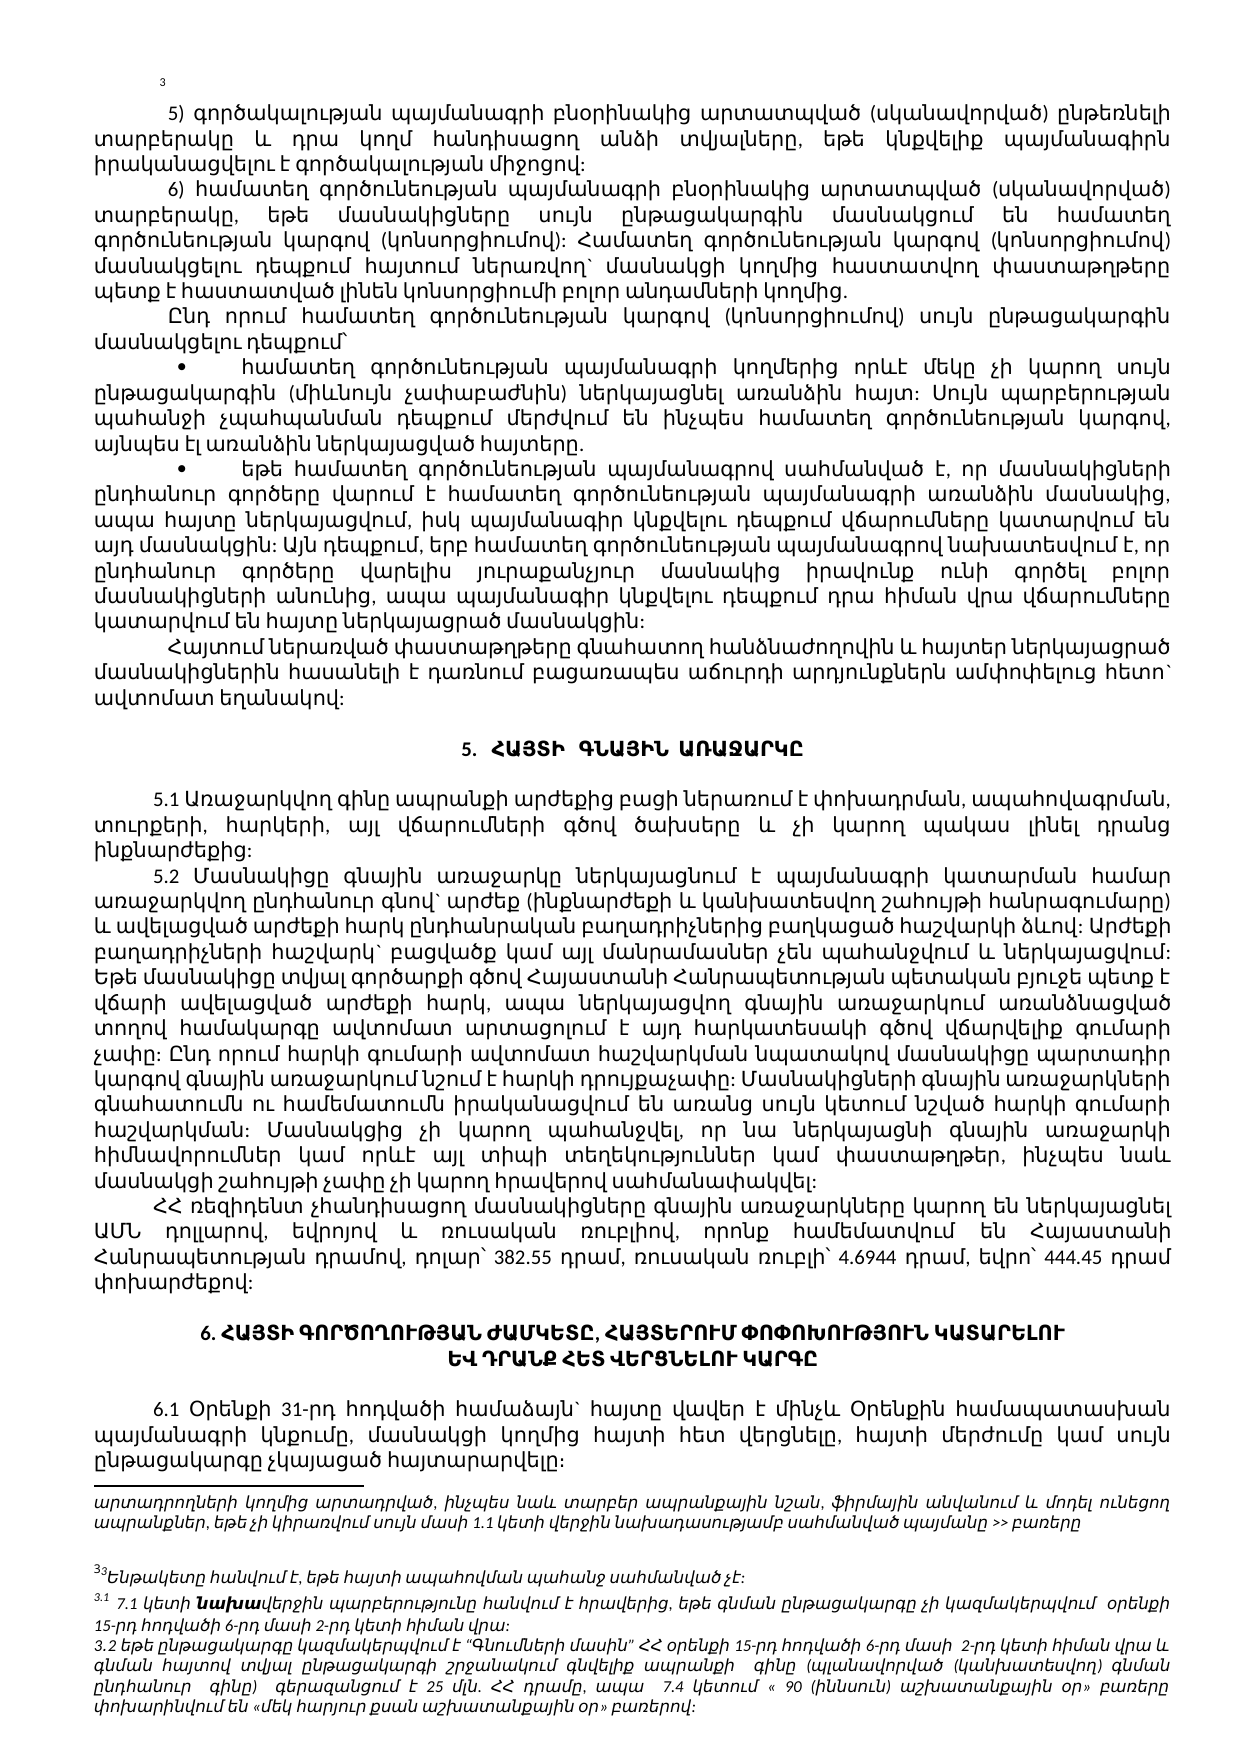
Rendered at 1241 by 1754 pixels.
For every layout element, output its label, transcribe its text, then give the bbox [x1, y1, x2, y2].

text 5) գործակալության պայմանագրի բնօրինակից արտատպված (սկանավորված) ընթեռնելի տարբերակը և դրա կողմ հանդիսացող անձի տվյալները, եթե կնքվելիք պայմանագիրն իրականացվելու է գործակալության միջոցով: [94, 100, 1171, 177]
text 6) համատեղ գործունեության պայմանագրի բնօրինակից արտատպված (սկանավորված) տարբերակը, եթե մասնակիցները սույն ընթացակարգին մասնակցում են համատեղ գործունեության կարգով (կոնսորցիումով): Համատեղ գործունեության կարգով (կոնսորցիումով) մասնակցելու դեպքում հայտում ներառվող` մասնակցի կողմից հաստատվող փաստաթղթերը պետք է հաստատված լինեն կոնսորցիումի բոլոր անդամների կողմից. [94, 177, 1171, 304]
text 5. ՀԱՅՏԻ ԳՆԱՅԻՆ ԱՌԱՋԱՐԿԸ [94, 736, 1171, 761]
text 3 [94, 75, 1171, 100]
text 5.2 Մասնակիցը գնային առաջարկը ներկայացնում է պայմանագրի կատարման համար առաջարկվող ընդհանուր գնով` արժեք (ինքնարժեքի և կանխատեսվող շահույթի հանրագումարը) և ավելացված արժեքի հարկ ընդհանրական բաղադրիչներից բաղկացած հաշվարկի ձևով: Արժեքի բաղադրիչների հաշվարկ` բացվածք կամ այլ մանրամասներ չեն պահանջվում և ներկայացվում: Եթե մասնակիցը տվյալ գործարքի գծով Հայաստանի Հանրապետության պետական բյուջե պետք է վճարի ավելացված արժեքի հարկ, ապա ներկայացվող գնային առաջարկում առանձնացված տողով համակարգը ավտոմատ արտացոլում է այդ հարկատեսակի գծով վճարվելիք գումարի չափը: Ընդ որում հարկի գումարի ավտոմատ հաշվարկման նպատակով մասնակիցը պարտադիր կարգով գնային առաջարկում նշում է հարկի դրույքաչափը: Մասնակիցների գնային առաջարկների գնահատումն ու համեմատումն իրականացվում են առանց սույն կետում նշված հարկի գումարի հաշվարկման: Մասնակցից չի կարող պահանջվել, որ նա ներկայացնի գնային առաջարկի հիմնավորումներ կամ որևէ այլ տիպի տեղեկություններ կամ փաստաթղթեր, ինչպես նաև մասնակցի շահույթի չափը չի կարող հրավերով սահմանափակվել: [94, 863, 1171, 1193]
text Ընդ որում համատեղ գործունեության կարգով (կոնսորցիումով) սույն ընթացակարգին մասնակցելու դեպքում՝ [94, 304, 1171, 354]
list եթե համատեղ գործունեության պայմանագրով սահմանված է, որ մասնակիցների ընդհանուր գործերը վարում է համատեղ գործունեության պայմանագրի առանձին մասնակից, ապա հայտը ներկայացվում, իսկ պայմանագիր կնքվելու դեպքում վճարումները կատարվում են այդ մասնակցին: Այն դեպքում, երբ համատեղ գործունեության պայմանագրով նախատեսվում է, որ ընդհանուր գործերը վարելիս յուրաքանչյուր մասնակից իրավունք ունի գործել բոլոր մասնակիցների անունից, ապա պայմանագիր կնքվելու դեպքում դրա հիման վրա վճարումները կատարվում են հայտը ներկայացրած մասնակցին: [94, 456, 1171, 634]
text Հայտում ներառված փաստաթղթերը գնահատող հանձնաժողովին և հայտեր ներկայացրած մասնակիցներին հասանելի է դառնում բացառապես աճուրդի արդյունքներն ամփոփելուց հետո` ավտոմատ եղանակով: [94, 634, 1171, 710]
list համատեղ գործունեության պայմանագրի կողմերից որևէ մեկը չի կարող սույն ընթացակարգին (միևնույն չափաբաժնին) ներկայացնել առանձին հայտ: Սույն պարբերության պահանջի չպահպանման դեպքում մերժվում են ինչպես համատեղ գործունեության կարգով, այնպես էլ առանձին ներկայացված հայտերը. [94, 354, 1171, 456]
text 6. ՀԱՅՏԻ ԳՈՐԾՈՂՈՒԹՅԱՆ ԺԱՄԿԵՏԸ, ՀԱՅՏԵՐՈՒՄ ՓՈՓՈԽՈՒԹՅՈՒՆ ԿԱՏԱՐԵԼՈՒ [94, 1320, 1171, 1346]
text ՀՀ ռեզիդենտ չհանդիսացող մասնակիցները գնային առաջարկները կարող են ներկայացնել ԱՄՆ դոլլարով, եվրոյով և ռուսական ռուբլիով, որոնք համեմատվում են Հայաստանի Հանրապետության դրամով, դոլար՝ 382.55 դրամ, ռուսական ռուբլի՝ 4.6944 դրամ, եվրո՝ 444.45 դրամ փոխարժեքով: [94, 1193, 1171, 1295]
text ԵՎ ԴՐԱՆՔ ՀԵՏ ՎԵՐՑՆԵԼՈՒ ԿԱՐԳԸ [94, 1346, 1171, 1371]
text 5.1 Առաջարկվող գինը ապրանքի արժեքից բացի ներառում է փոխադրման, ապահովագրման, տուրքերի, հարկերի, այլ վճարումների գծով ծախսերը և չի կարող պակաս լինել դրանց ինքնարժեքից: [94, 787, 1171, 863]
text 6.1 Օրենքի 31-րդ հոդվածի համաձայն` հայտը վավեր է մինչև Օրենքին համապատասխան պայմանագրի կնքումը, մասնակցի կողմից հայտի հետ վերցնելը, հայտի մերժումը կամ սույն ընթացակարգը չկայացած հայտարարվելը։ [94, 1397, 1171, 1473]
